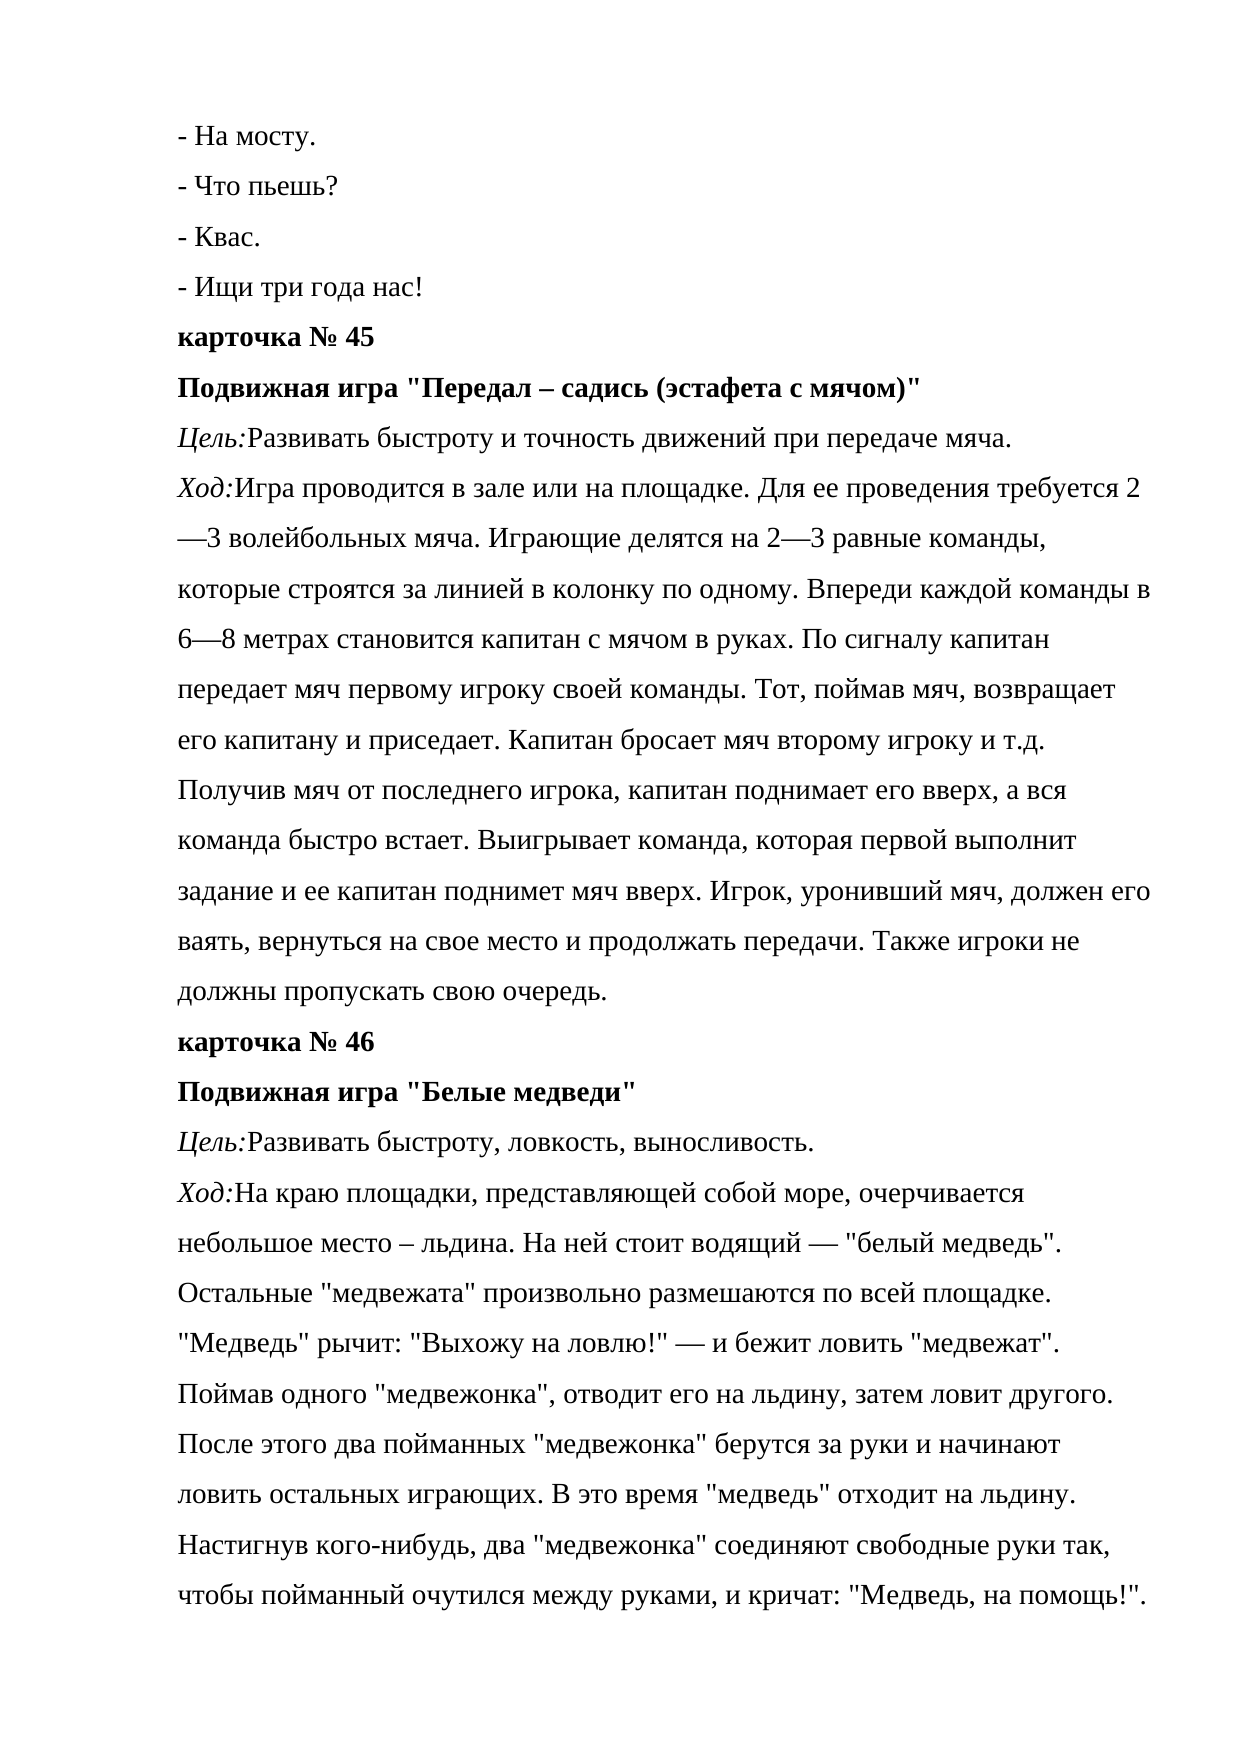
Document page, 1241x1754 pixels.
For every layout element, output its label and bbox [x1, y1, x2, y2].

text [177, 118, 1152, 1611]
